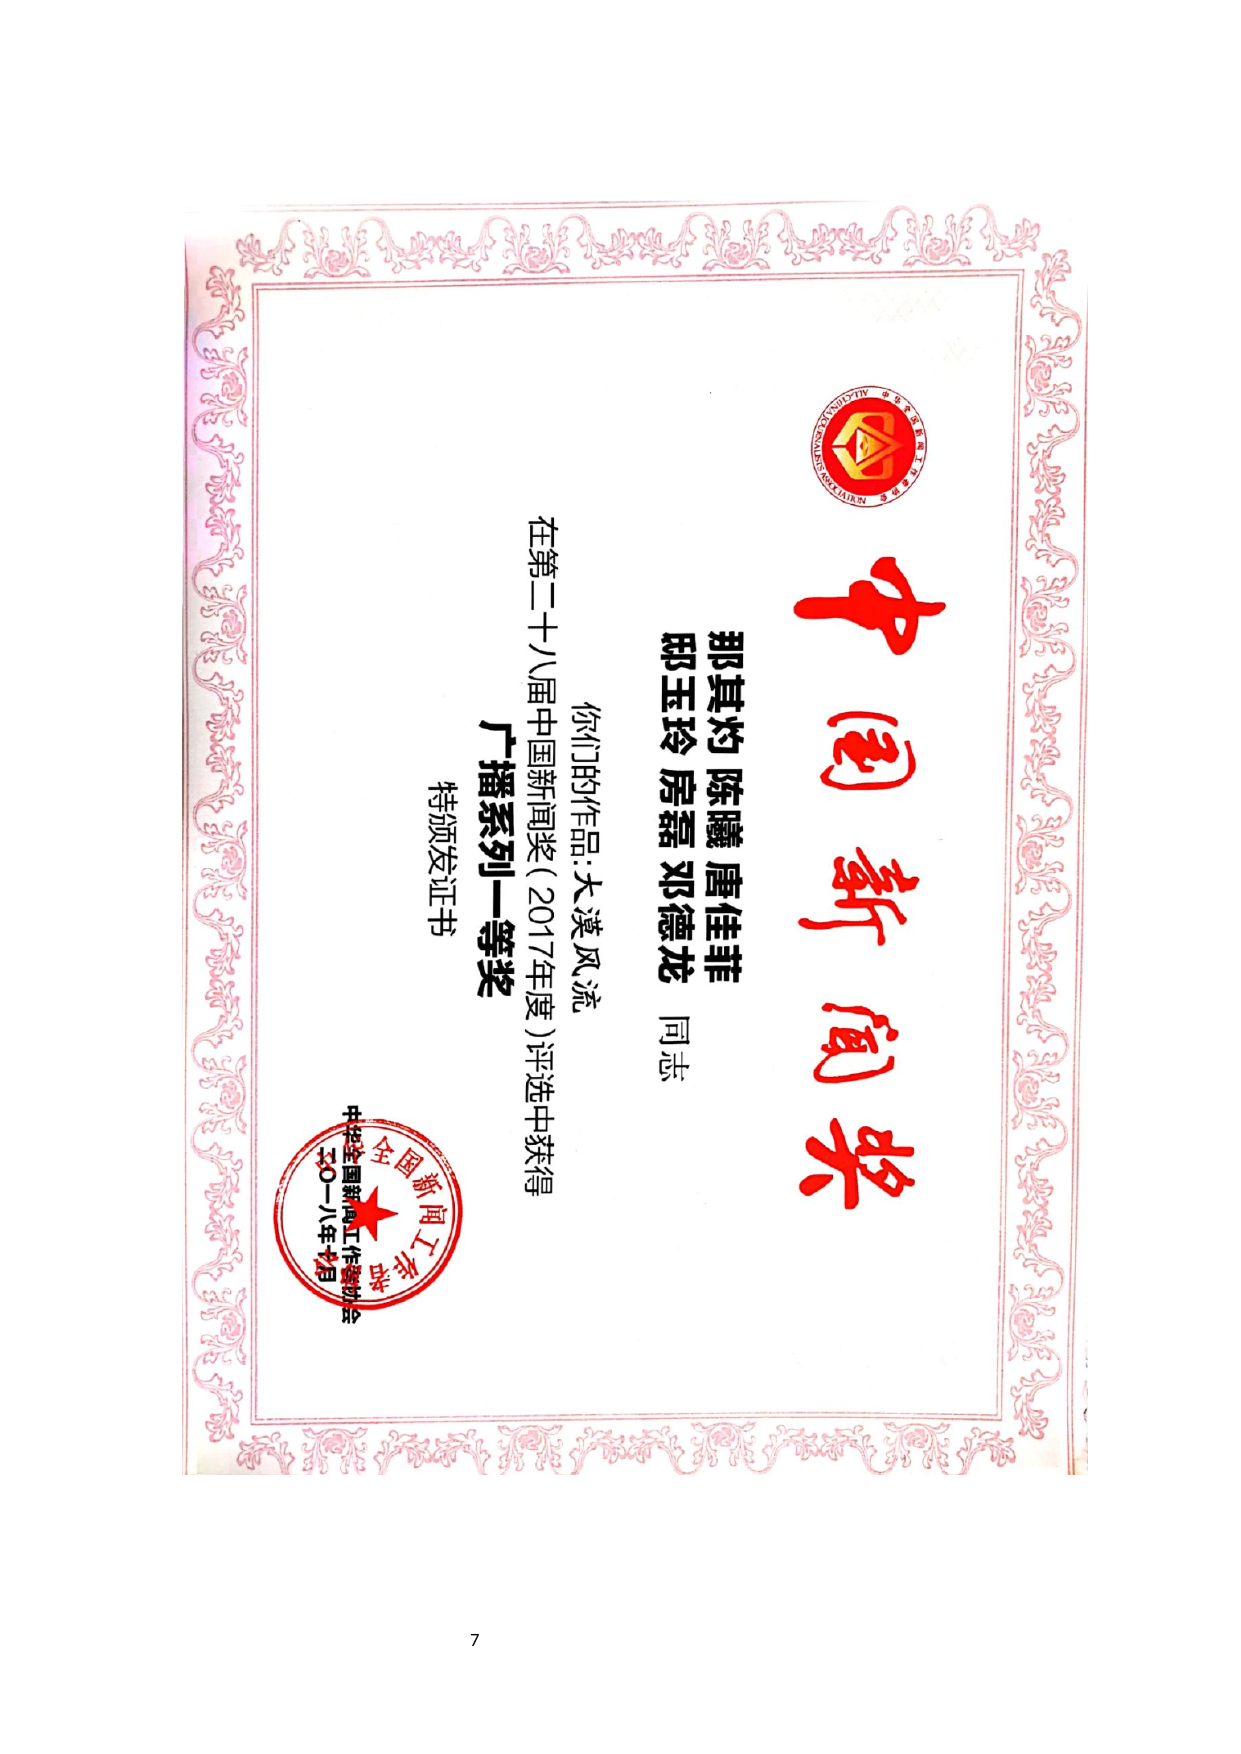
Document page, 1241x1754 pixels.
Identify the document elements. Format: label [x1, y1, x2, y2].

picture [183, 202, 1088, 1474]
